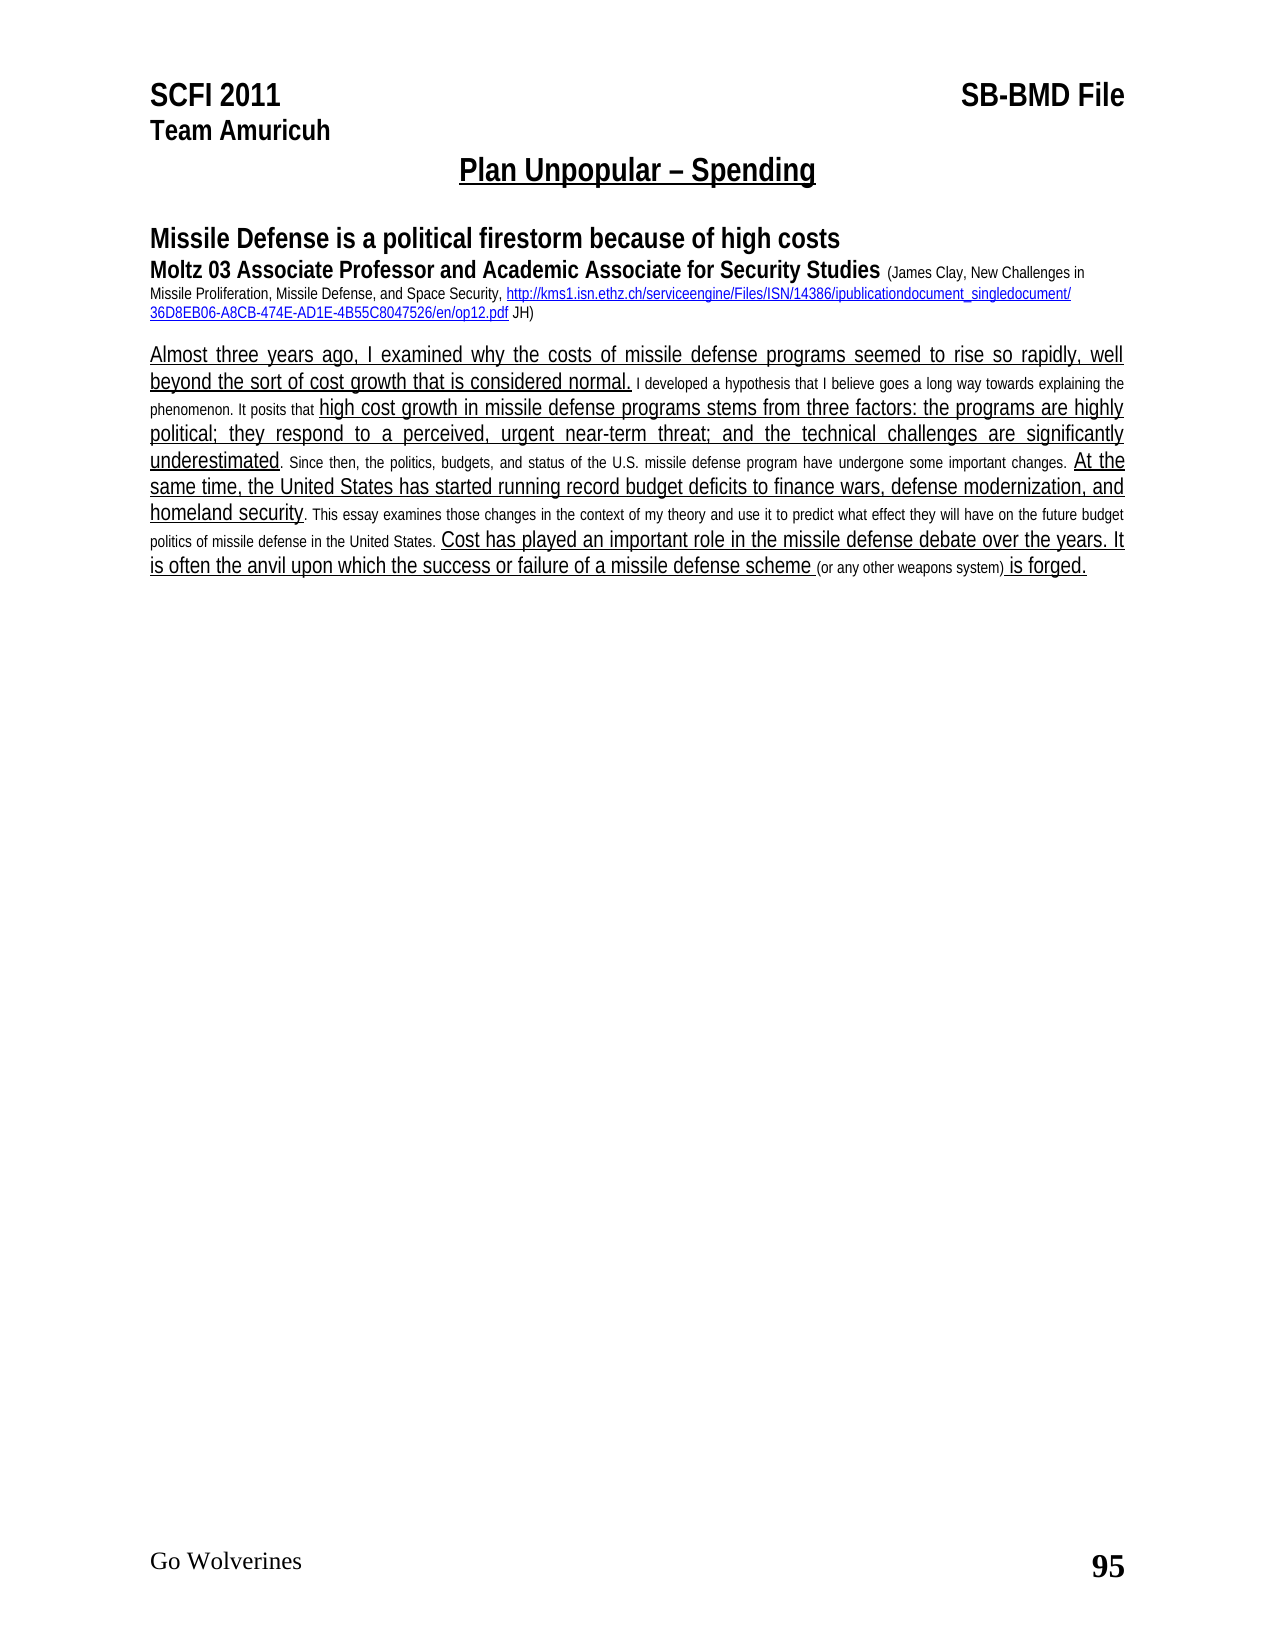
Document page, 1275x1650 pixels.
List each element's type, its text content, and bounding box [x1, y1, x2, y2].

text Almost three years ago, I examined why the costs of missile defense programs seemed to rise so rapidly, well beyond the sort of cost growth that is considered normal. I developed a hypothesis that I believe goes a long way towards explaining the phenomenon. It posits that high cost growth in missile defense programs stems from three factors: the programs are highly political; they respond to a perceived, urgent near-term threat; and the technical challenges are significantly underestimated. Since then, the politics, budgets, and status of the U.S. missile defense program have undergone some important changes. At the same time, the United States has started running record budget deficits to finance wars, defense modernization, and homeland security. This essay examines those changes in the context of my theory and use it to predict what effect they will have on the future budget politics of missile defense in the United States. Cost has played an important role in the missile defense debate over the years. It is often the anvil upon which the success or failure of a missile defense scheme (or any other weapons system) is forged. [150, 497, 1125, 578]
text Missile Defense is a political firestorm because of high costs [150, 222, 1125, 255]
text Plan Unpopular – Spending [150, 150, 1125, 188]
text Almost three years ago, I examined why the costs of missile defense programs seemed to rise so rapidly, well beyond the sort of cost growth that is considered normal. I developed a hypothesis that I believe goes a long way towards explaining the phenomenon. It posits that high cost growth in missile defense programs stems from three factors: the programs are highly political; they respond to a perceived, urgent near-term threat; and the technical challenges are significantly underestimated. Since then, the politics, budgets, and status of the U.S. missile defense program have undergone some important changes. At the same time, the United States has started running record budget deficits to finance wars, defense modernization, and homeland security. This essay examines those changes in the context of my theory and use it to predict what effect they will have on the future budget politics of missile defense in the United States. Cost has played an important role in the missile defense debate over the years. It is often the anvil upon which the success or failure of a missile defense scheme (or any other weapons system) is forged. [150, 341, 1125, 496]
text Moltz 03 Associate Professor and Academic Associate for Security Studies (James Clay, New Challenges in Missile Proliferation, Missile Defense, and Space Security, http://kms1.isn.ethz.ch/serviceengine/Files/ISN/14386/ipublicationdocument_singledocument/36D8EB06-A8CB-474E-AD1E-4B55C8047526/en/op12.pdf JH) [150, 255, 1125, 322]
